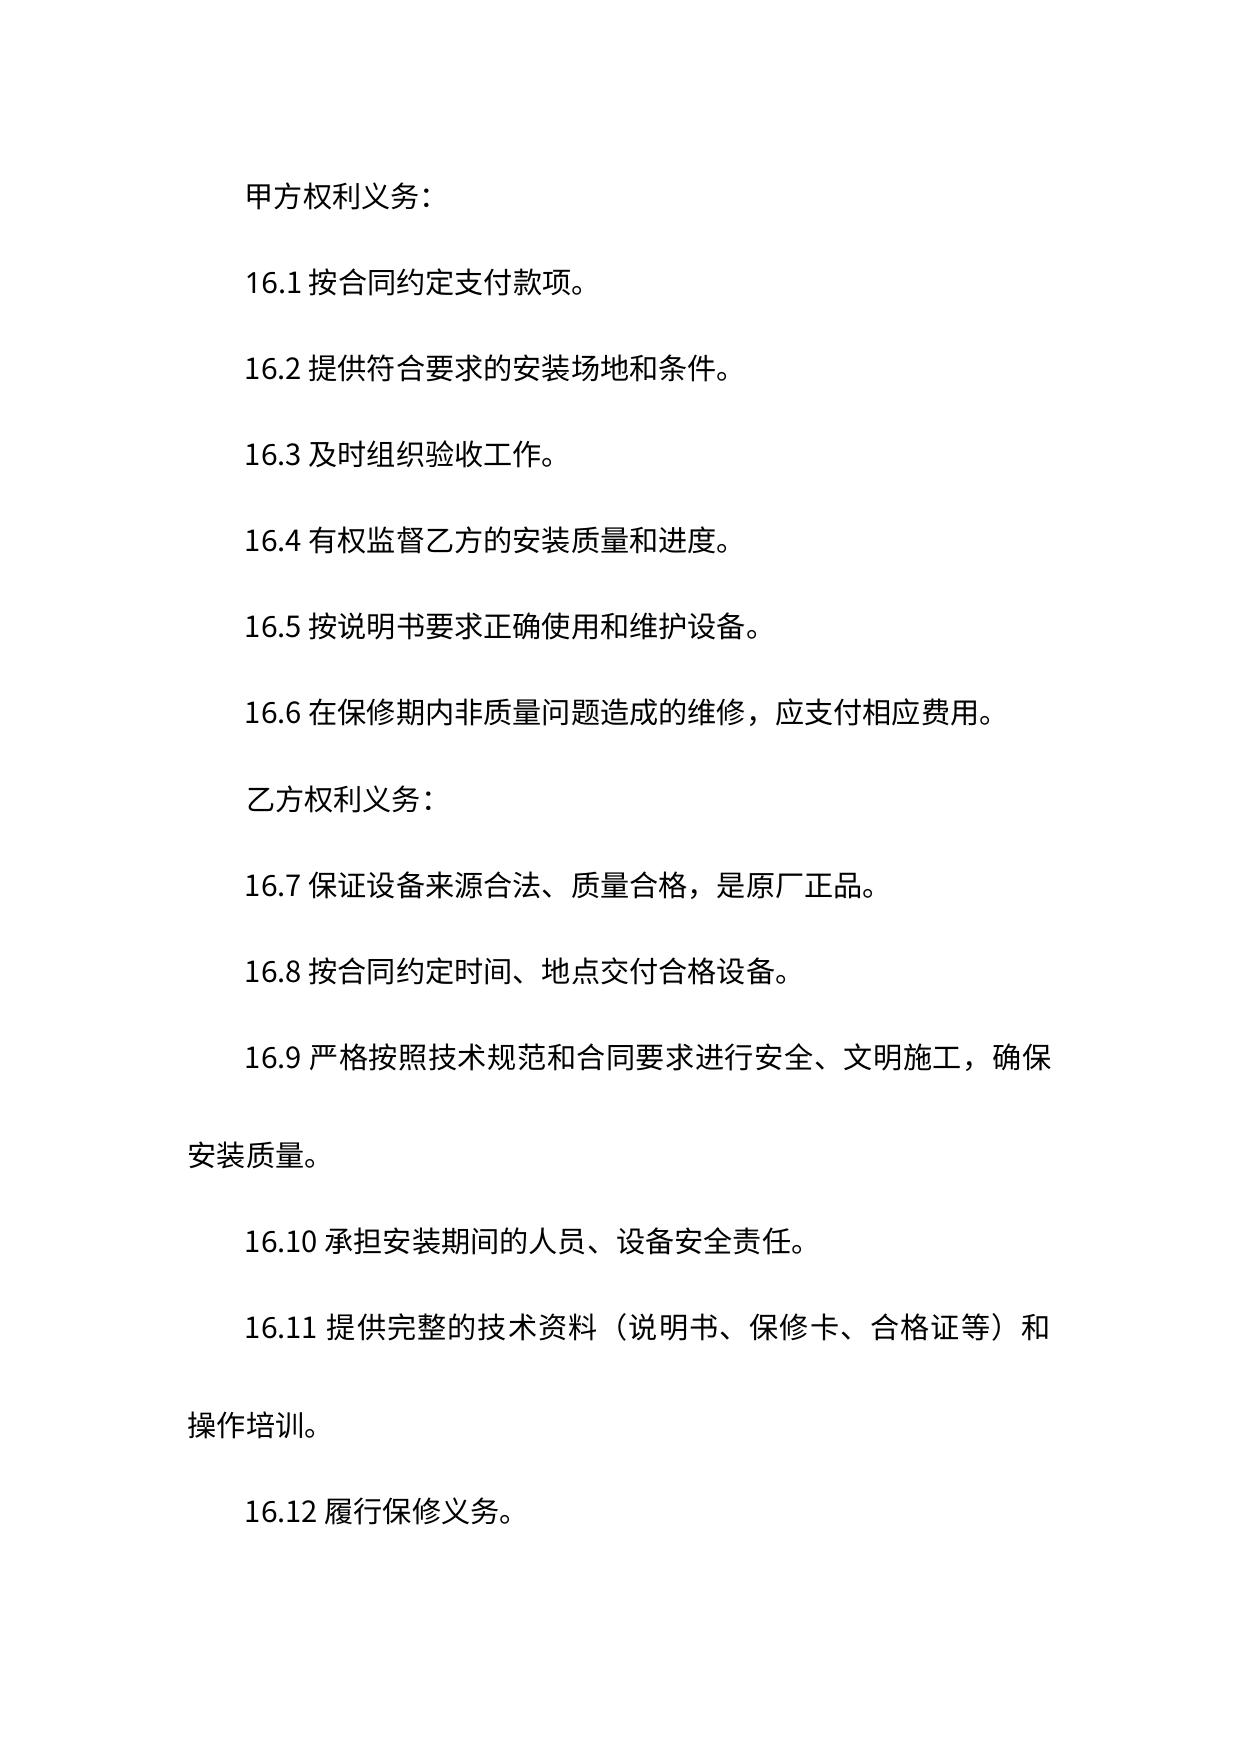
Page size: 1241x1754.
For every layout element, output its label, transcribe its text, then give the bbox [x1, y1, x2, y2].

text 16.2 提供符合要求的安装场地和条件。 [187, 334, 1053, 399]
text 16.4 有权监督乙方的安装质量和进度。 [187, 507, 1053, 572]
text 乙方权利义务： [187, 765, 1053, 830]
text 16.11 提供完整的技术资料（说明书、保修卡、合格证等）和操作培训。 [187, 1293, 1053, 1456]
text 16.10 承担安装期间的人员、设备安全责任。 [187, 1207, 1053, 1272]
text 16.1 按合同约定支付款项。 [187, 248, 1053, 313]
text 16.3 及时组织验收工作。 [187, 420, 1053, 485]
text 16.5 按说明书要求正确使用和维护设备。 [187, 593, 1053, 658]
text 甲方权利义务： [187, 162, 1053, 227]
text 16.8 按合同约定时间、地点交付合格设备。 [187, 937, 1053, 1002]
text 16.9 严格按照技术规范和合同要求进行安全、文明施工，确保安装质量。 [187, 1023, 1053, 1186]
text 16.6 在保修期内非质量问题造成的维修，应支付相应费用。 [187, 679, 1053, 744]
text 16.7 保证设备来源合法、质量合格，是原厂正品。 [187, 851, 1053, 916]
text 16.12 履行保修义务。 [187, 1477, 1053, 1542]
